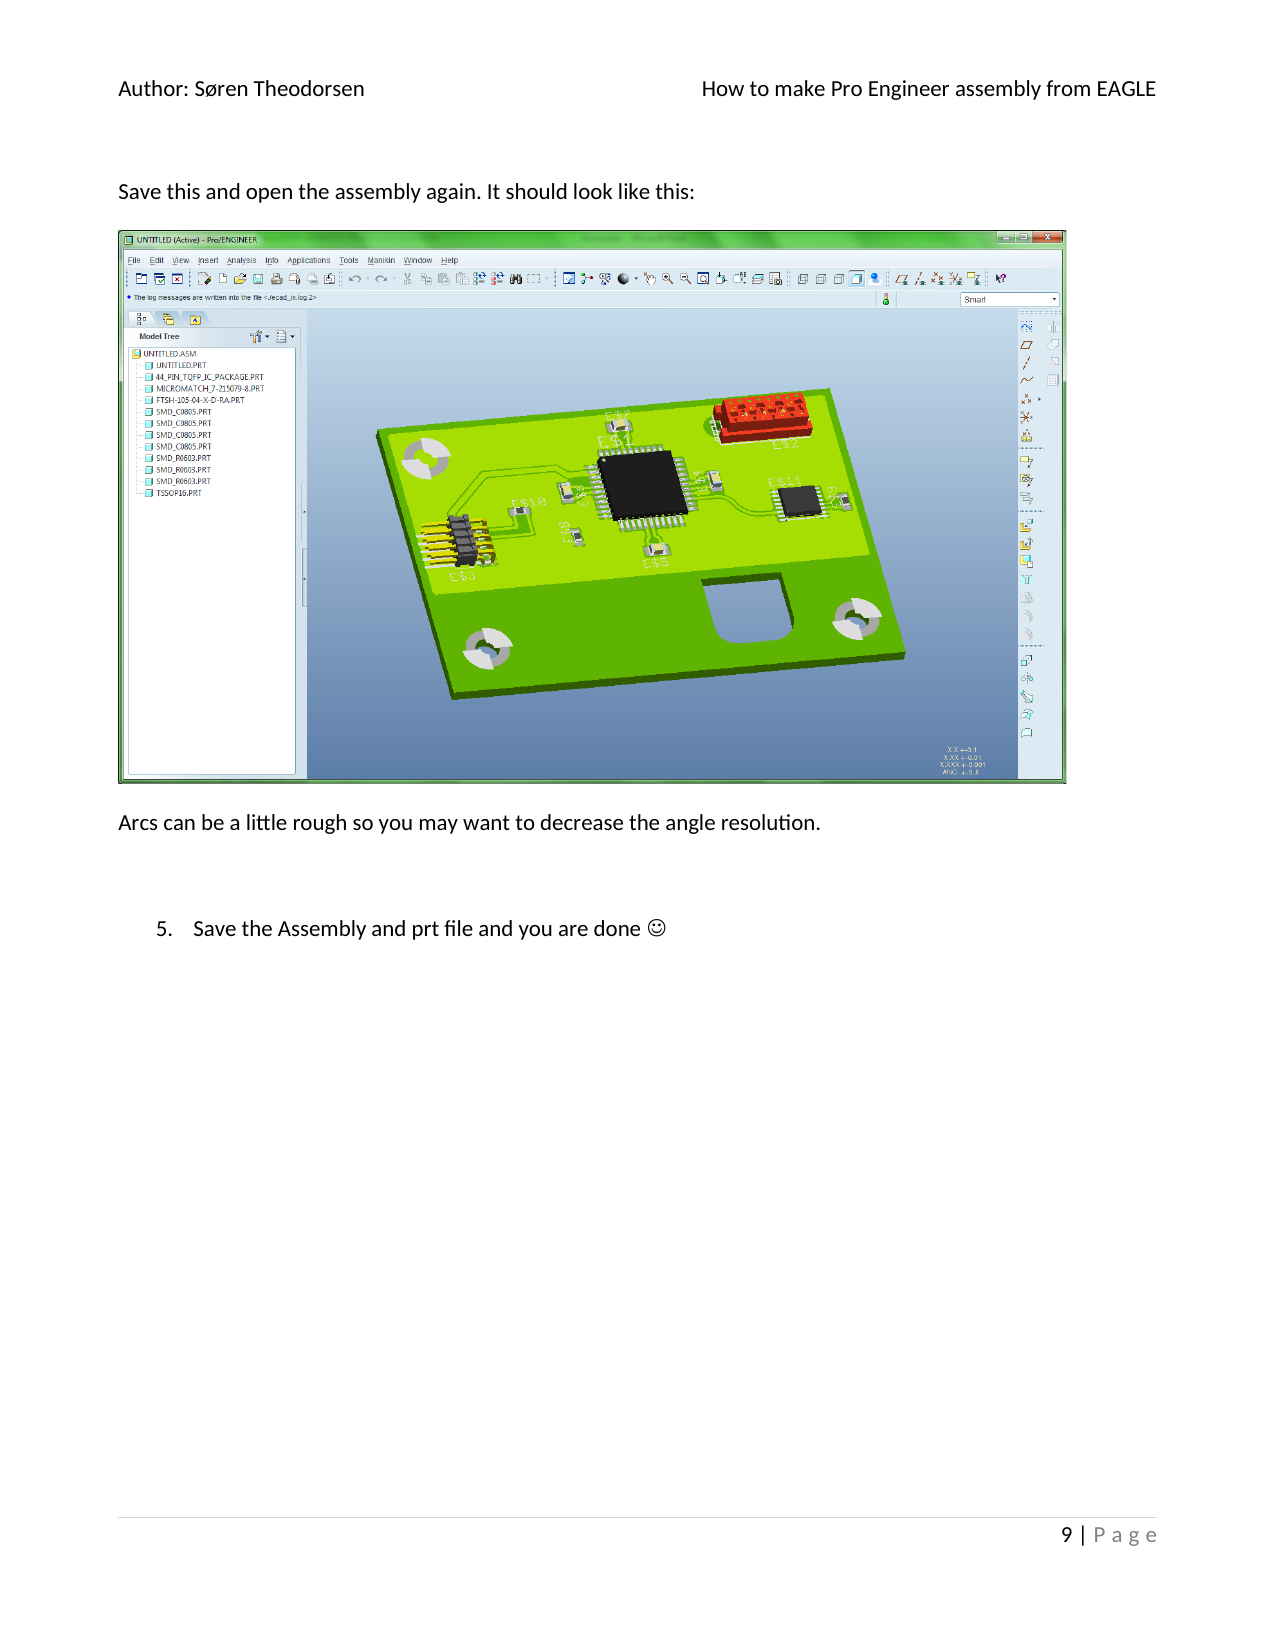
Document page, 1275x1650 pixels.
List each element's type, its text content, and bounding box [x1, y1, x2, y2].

picture [118, 230, 1067, 784]
text Save this and open the assembly again. It should look like this: [118, 177, 1157, 205]
text Arcs can be a little rough so you may want to decrease the angle resolution. [118, 808, 1157, 836]
list Save the Assembly and prt file and you are done [156, 914, 1157, 942]
